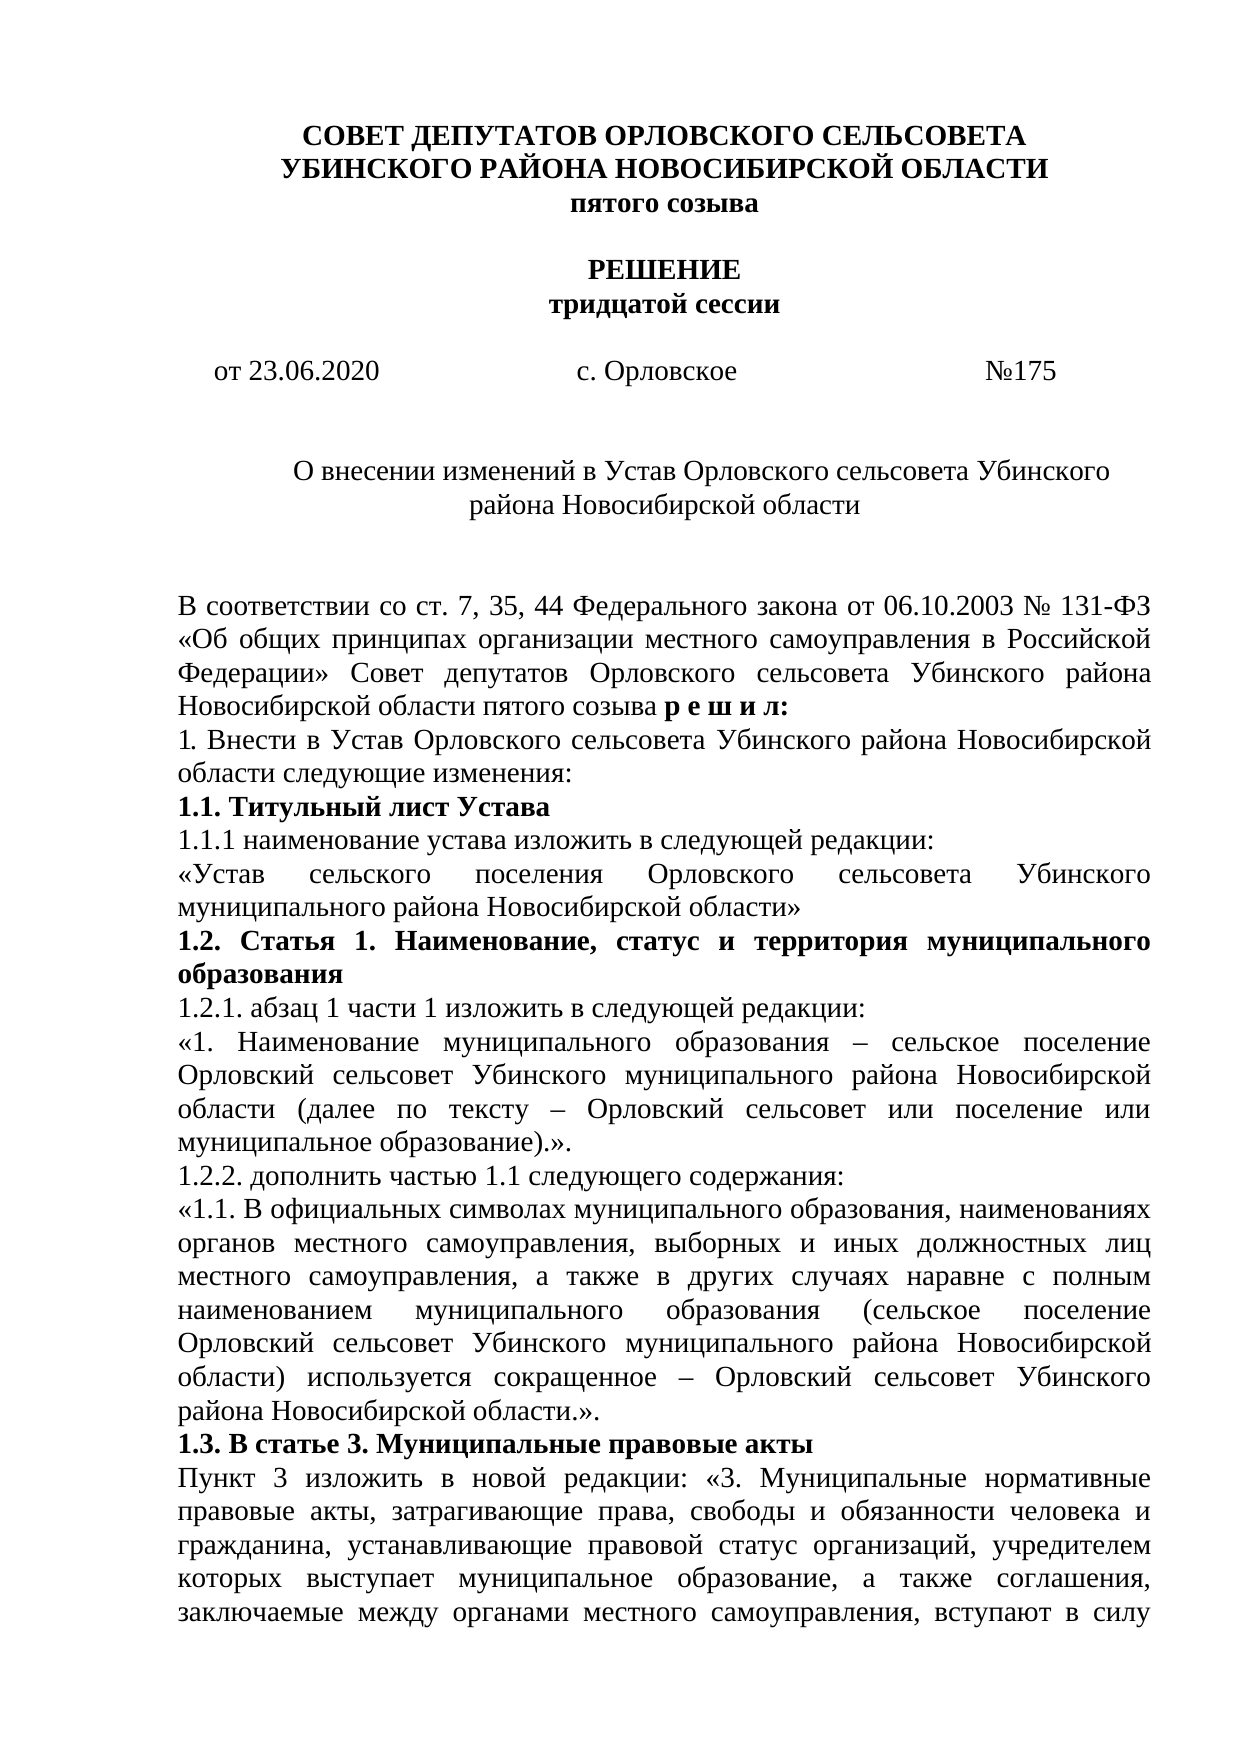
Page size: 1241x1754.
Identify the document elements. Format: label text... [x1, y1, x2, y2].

text 1.1. Титульный лист Устава [177, 789, 1152, 822]
text 1.2.1. абзац 1 части 1 изложить в следующей редакции: [177, 990, 1152, 1024]
text 1. Внести в Устав Орловского сельсовета Убинского района Новосибирской области следующие изменения: [177, 722, 1152, 789]
text 1.2. Статья 1. Наименование, статус и территория муниципального образования [177, 923, 1152, 990]
text 1.3. В статье 3. Муниципальные правовые акты [177, 1426, 1152, 1460]
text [177, 1460, 1152, 1627]
text УБИНСКОГО РАЙОНА НОВОСИБИРСКОЙ ОБЛАСТИ [177, 152, 1152, 185]
text «1. Наименование муниципального образования – сельское поселение Орловский сельсовет Убинского муниципального района Новосибирской области (далее по тексту – Орловский сельсовет или поселение или муниципальное образование).». [177, 1024, 1152, 1158]
text пятого созыва [177, 185, 1152, 219]
text В соответствии со ст. 7, 35, 44 Федерального закона от 06.10.2003 № 131-ФЗ «Об общих принципах организации местного самоуправления в Российской Федерации» Совет депутатов Орловского сельсовета Убинского района Новосибирской области пятого созыва р е ш и л: [177, 588, 1152, 722]
text О внесении изменений в Устав Орловского сельсовета Убинского района Новосибирской области [177, 453, 1152, 521]
text «1.1. В официальных символах муниципального образования, наименованиях органов местного самоуправления, выборных и иных должностных лиц местного самоуправления, а также в других случаях наравне с полным наименованием муниципального образования (сельское поселение Орловский сельсовет Убинского муниципального района Новосибирской области) используется сокращенное – Орловский сельсовет Убинского района Новосибирской области.». [177, 1191, 1152, 1426]
text РЕШЕНИЕ [177, 252, 1152, 286]
text «Устав сельского поселения Орловского сельсовета Убинского муниципального района Новосибирской области» [177, 856, 1152, 923]
text от 23.06.2020 с. Орловское №175 [177, 353, 1152, 386]
text 1.2.2. дополнить частью 1.1 следующего содержания: [177, 1158, 1152, 1191]
text СОВЕТ ДЕПУТАТОВ ОРЛОВСКОГО СЕЛЬСОВЕТА [177, 118, 1152, 152]
text тридцатой сессии [177, 286, 1152, 319]
text 1.1.1 наименование устава изложить в следующей редакции: [177, 822, 1152, 856]
